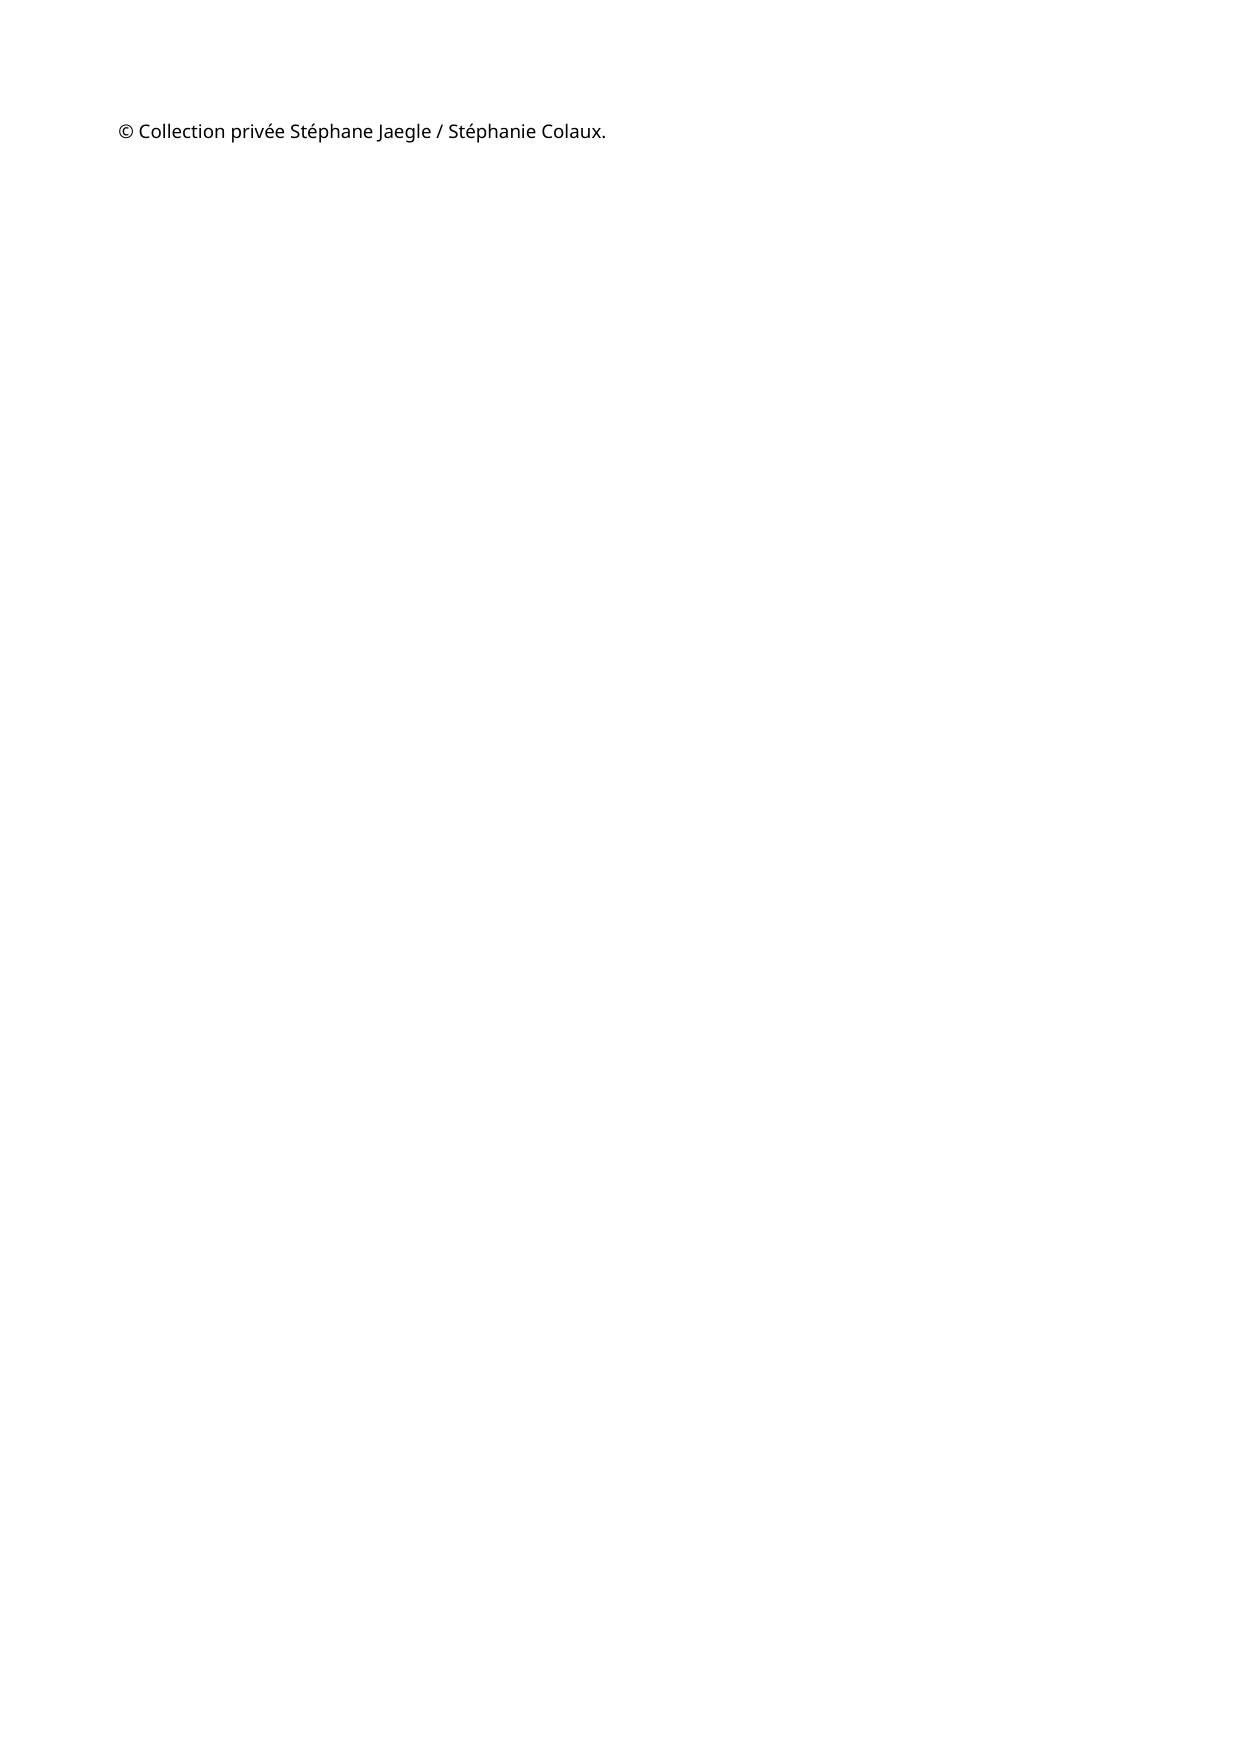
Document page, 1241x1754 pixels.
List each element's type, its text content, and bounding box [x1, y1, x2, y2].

text © Collection privée Stéphane Jaegle / Stéphanie Colaux. [118, 118, 1122, 144]
